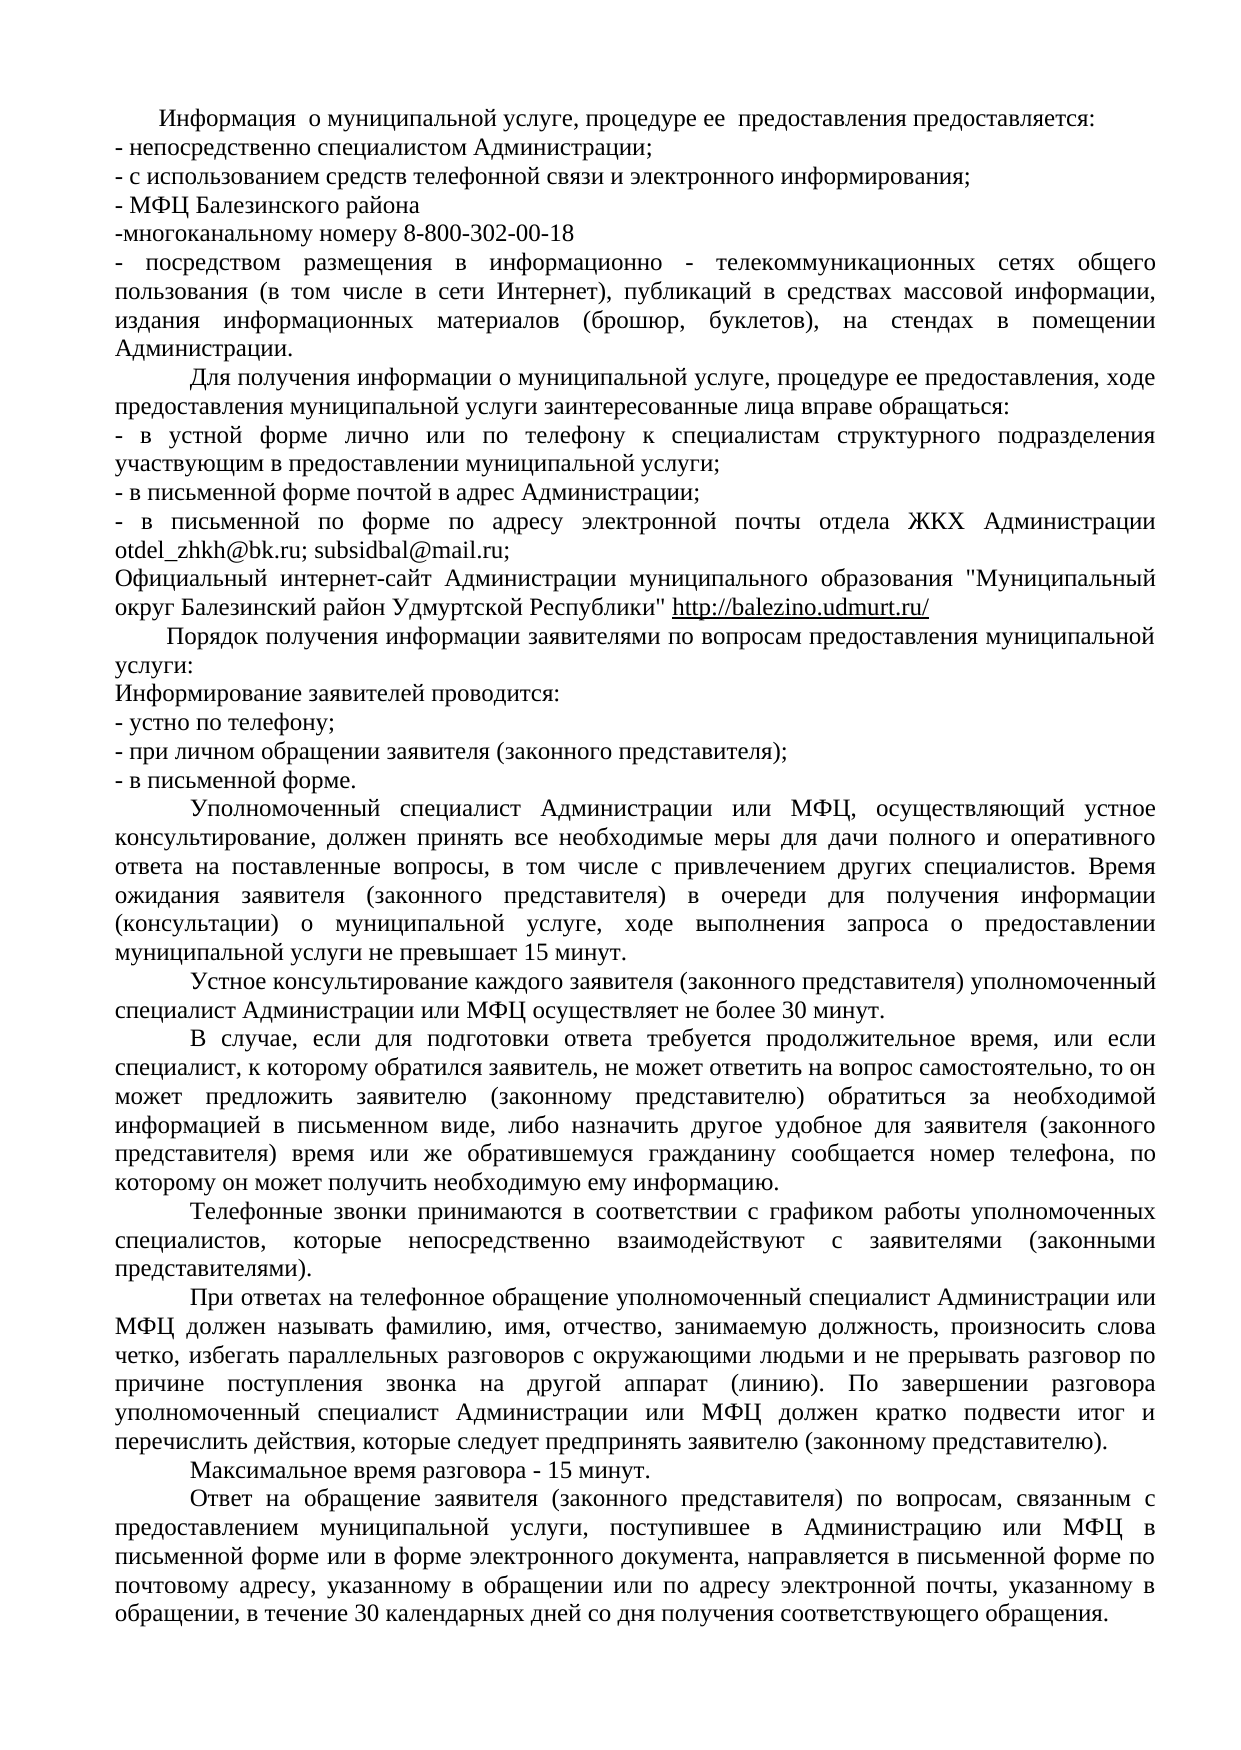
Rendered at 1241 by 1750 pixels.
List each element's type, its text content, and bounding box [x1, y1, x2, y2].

text - в письменной форме почтой в адрес Администрации; [114, 477, 1157, 506]
text - при личном обращении заявителя (законного представителя); [114, 736, 1157, 765]
text -многоканальному номеру 8-800-302-00-18 [114, 218, 1157, 247]
text - непосредственно специалистом Администрации; [114, 132, 1157, 161]
text В случае, если для подготовки ответа требуется продолжительное время, или если специалист, к которому обратился заявитель, не может ответить на вопрос самостоятельно, то он может предложить заявителю (законному представителю) обратиться за необходимой информацией в письменном виде, либо назначить другое удобное для заявителя (законного представителя) время или же обратившемуся гражданину сообщается номер телефона, по которому он может получить необходимую ему информацию. [114, 1023, 1157, 1196]
text - посредством размещения в информационно - телекоммуникационных сетях общего пользования (в том числе в сети Интернет), публикаций в средствах массовой информации, издания информационных материалов (брошюр, буклетов), на стендах в помещении Администрации. [114, 247, 1157, 362]
text - в устной форме лично или по телефону к специалистам структурного подразделения участвующим в предоставлении муниципальной услуги; [114, 420, 1157, 477]
text Телефонные звонки принимаются в соответствии с графиком работы уполномоченных специалистов, которые непосредственно взаимодействуют с заявителями (законными представителями). [114, 1196, 1157, 1282]
text При ответах на телефонное обращение уполномоченный специалист Администрации или МФЦ должен называть фамилию, имя, отчество, занимаемую должность, произносить слова четко, избегать параллельных разговоров с окружающими людьми и не прерывать разговор по причине поступления звонка на другой аппарат (линию). По завершении разговора уполномоченный специалист Администрации или МФЦ должен кратко подвести итог и перечислить действия, которые следует предпринять заявителю (законному представителю). [114, 1282, 1157, 1455]
text Порядок получения информации заявителями по вопросам предоставления муниципальной услуги: [114, 621, 1157, 678]
text Ответ на обращение заявителя (законного представителя) по вопросам, связанным с предоставлением муниципальной услуги, поступившее в Администрацию или МФЦ в письменной форме или в форме электронного документа, направляется в письменной форме по почтовому адресу, указанному в обращении или по адресу электронной почты, указанному в обращении, в течение 30 календарных дней со дня получения соответствующего обращения. [114, 1483, 1157, 1627]
text Информация о муниципальной услуге, процедуре ее предоставления предоставляется: [114, 103, 1157, 132]
text Максимальное время разговора - 15 минут. [114, 1455, 1157, 1483]
text - МФЦ Балезинского района [114, 190, 1157, 218]
text Официальный интернет-сайт Администрации муниципального образования "Муниципальный округ Балезинский район Удмуртской Республики" http://balezino.udmurt.ru/ [114, 563, 1157, 621]
text Уполномоченный специалист Администрации или МФЦ, осуществляющий устное консультирование, должен принять все необходимые меры для дачи полного и оперативного ответа на поставленные вопросы, в том числе с привлечением других специалистов. Время ожидания заявителя (законного представителя) в очереди для получения информации (консультации) о муниципальной услуге, ходе выполнения запроса о предоставлении муниципальной услуги не превышает 15 минут. [114, 793, 1157, 966]
text Информирование заявителей проводится: [114, 678, 1157, 707]
text - в письменной форме. [114, 765, 1157, 793]
text - с использованием средств телефонной связи и электронного информирования; [114, 161, 1157, 190]
text - в письменной по форме по адресу электронной почты отдела ЖКХ Администрации otdel_zhkh@bk.ru; subsidbal@mail.ru; [114, 506, 1157, 563]
text - устно по телефону; [114, 707, 1157, 736]
text Устное консультирование каждого заявителя (законного представителя) уполномоченный специалист Администрации или МФЦ осуществляет не более 30 минут. [114, 966, 1157, 1023]
text Для получения информации о муниципальной услуге, процедуре ее предоставления, ходе предоставления муниципальной услуги заинтересованные лица вправе обращаться: [114, 362, 1157, 420]
